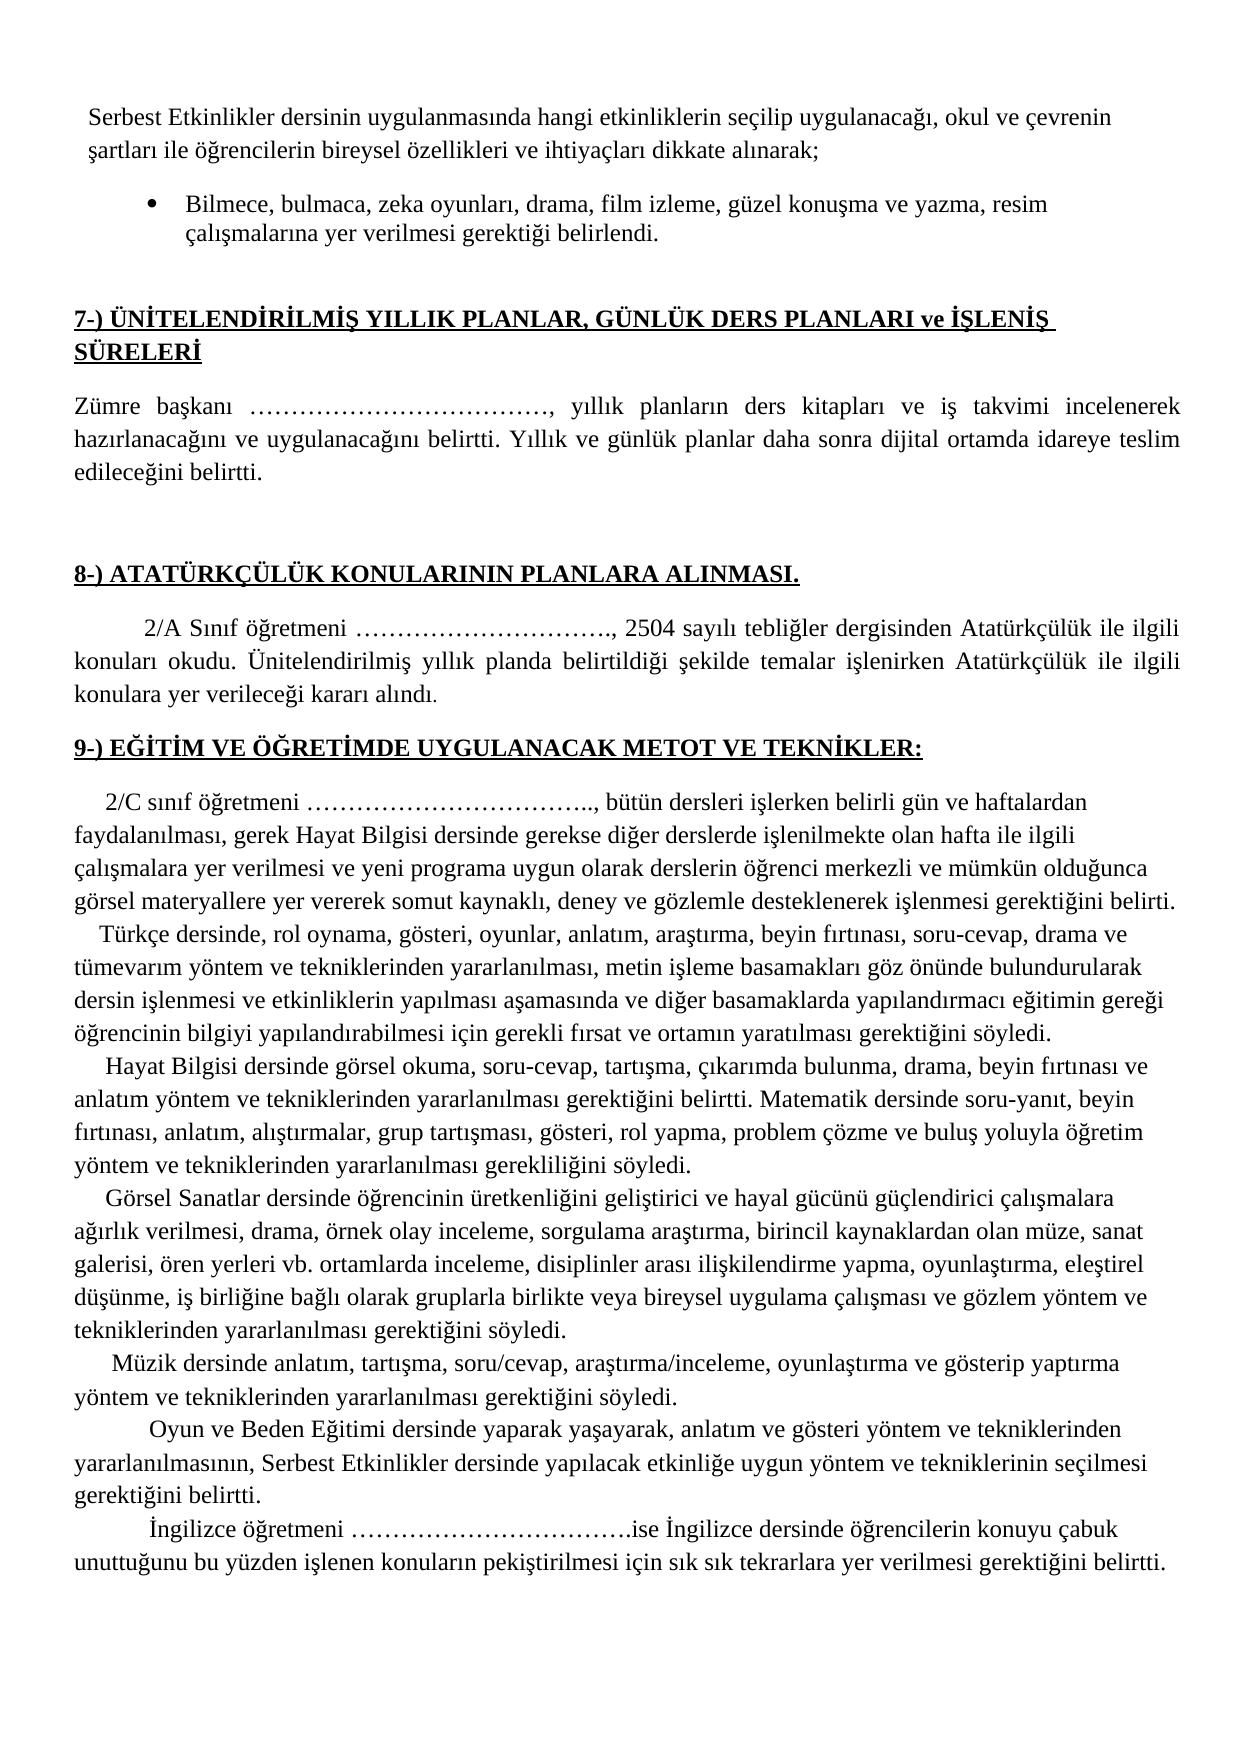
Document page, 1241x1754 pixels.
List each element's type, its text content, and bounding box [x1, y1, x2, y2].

text Görsel Sanatlar dersinde öğrencinin üretkenliğini geliştirici ve hayal gücünü güçlendirici çalışmalara ağırlık verilmesi, drama, örnek olay inceleme, sorgulama araştırma, birincil kaynaklardan olan müze, sanat galerisi, ören yerleri vb. ortamlarda inceleme, disiplinler arası ilişkilendirme yapma, oyunlaştırma, eleştirel düşünme, iş birliğine bağlı olarak gruplarla birlikte veya bireysel uygulama çalışması ve gözlem yöntem ve tekniklerinden yararlanılması gerektiğini söyledi. [74, 1183, 1181, 1344]
list Bilmece, bulmaca, zeka oyunları, drama, film izleme, güzel konuşma ve yazma, resim çalışmalarına yer verilmesi gerektiği belirlendi. [148, 189, 1181, 247]
text Türkçe dersinde, rol oynama, gösteri, oyunlar, anlatım, araştırma, beyin fırtınası, soru-cevap, drama ve tümevarım yöntem ve tekniklerinden yararlanılması, metin işleme basamakları göz önünde bulundurularak dersin işlenmesi ve etkinliklerin yapılması aşamasında ve diğer basamaklarda yapılandırmacı eğitimin gereği öğrencinin bilgiyi yapılandırabilmesi için gerekli fırsat ve ortamın yaratılması gerektiğini söyledi. [74, 919, 1181, 1047]
text 8-) ATATÜRKÇÜLÜK KONULARININ PLANLARA ALINMASI. [74, 559, 1181, 588]
text 2/A Sınıf öğretmeni …………………………., 2504 sayılı tebliğler dergisinden Atatürkçülük ile ilgili konuları okudu. Ünitelendirilmiş yıllık planda belirtildiği şekilde temalar işlenirken Atatürkçülük ile ilgili konulara yer verileceği kararı alındı. [74, 613, 1181, 708]
text Müzik dersinde anlatım, tartışma, soru/cevap, araştırma/inceleme, oyunlaştırma ve gösterip yaptırma yöntem ve tekniklerinden yararlanılması gerektiğini söyledi. [74, 1348, 1181, 1410]
text 2/C sınıf öğretmeni …………………………….., bütün dersleri işlerken belirli gün ve haftalardan faydalanılması, gerek Hayat Bilgisi dersinde gerekse diğer derslerde işlenilmekte olan hafta ile ilgili çalışmalara yer verilmesi ve yeni programa uygun olarak derslerin öğrenci merkezli ve mümkün olduğunca görsel materyallere yer vererek somut kaynaklı, deney ve gözlemle desteklenerek işlenmesi gerektiğini belirti. [74, 787, 1181, 915]
text Zümre başkanı ………………………………, yıllık planların ders kitapları ve iş takvimi incelenerek hazırlanacağını ve uygulanacağını belirtti. Yıllık ve günlük planlar daha sonra dijital ortamda idareye teslim edileceğini belirtti. [74, 391, 1181, 486]
text Serbest Etkinlikler dersinin uygulanmasında hangi etkinliklerin seçilip uygulanacağı, okul ve çevrenin şartları ile öğrencilerin bireysel özellikleri ve ihtiyaçları dikkate alınarak; [88, 102, 1181, 164]
text 9-) EĞİTİM VE ÖĞRETİMDE UYGULANACAK METOT VE TEKNİKLER: [74, 733, 1181, 762]
text 7-) ÜNİTELENDİRİLMİŞ YILLIK PLANLAR, GÜNLÜK DERS PLANLARI ve İŞLENİŞ SÜRELERİ [74, 304, 1181, 366]
text İngilizce öğretmeni …………………………….ise İngilizce dersinde öğrencilerin konuyu çabuk unuttuğunu bu yüzden işlenen konuların pekiştirilmesi için sık sık tekrarlara yer verilmesi gerektiğini belirtti. [74, 1514, 1181, 1575]
text Oyun ve Beden Eğitimi dersinde yaparak yaşayarak, anlatım ve gösteri yöntem ve tekniklerinden yararlanılmasının, Serbest Etkinlikler dersinde yapılacak etkinliğe uygun yöntem ve tekniklerinin seçilmesi gerektiğini belirtti. [74, 1414, 1181, 1509]
list Hayat Bilgisi dersinde görsel okuma, soru-cevap, tartışma, çıkarımda bulunma, drama, beyin fırtınası ve anlatım yöntem ve tekniklerinden yararlanılması gerektiğini belirtti. Matematik dersinde soru-yanıt, beyin fırtınası, anlatım, alıştırmalar, grup tartışması, gösteri, rol yapma, problem çözme ve buluş yoluyla öğretim yöntem ve tekniklerinden yararlanılması gerekliliğini söyledi. [74, 1051, 1181, 1179]
